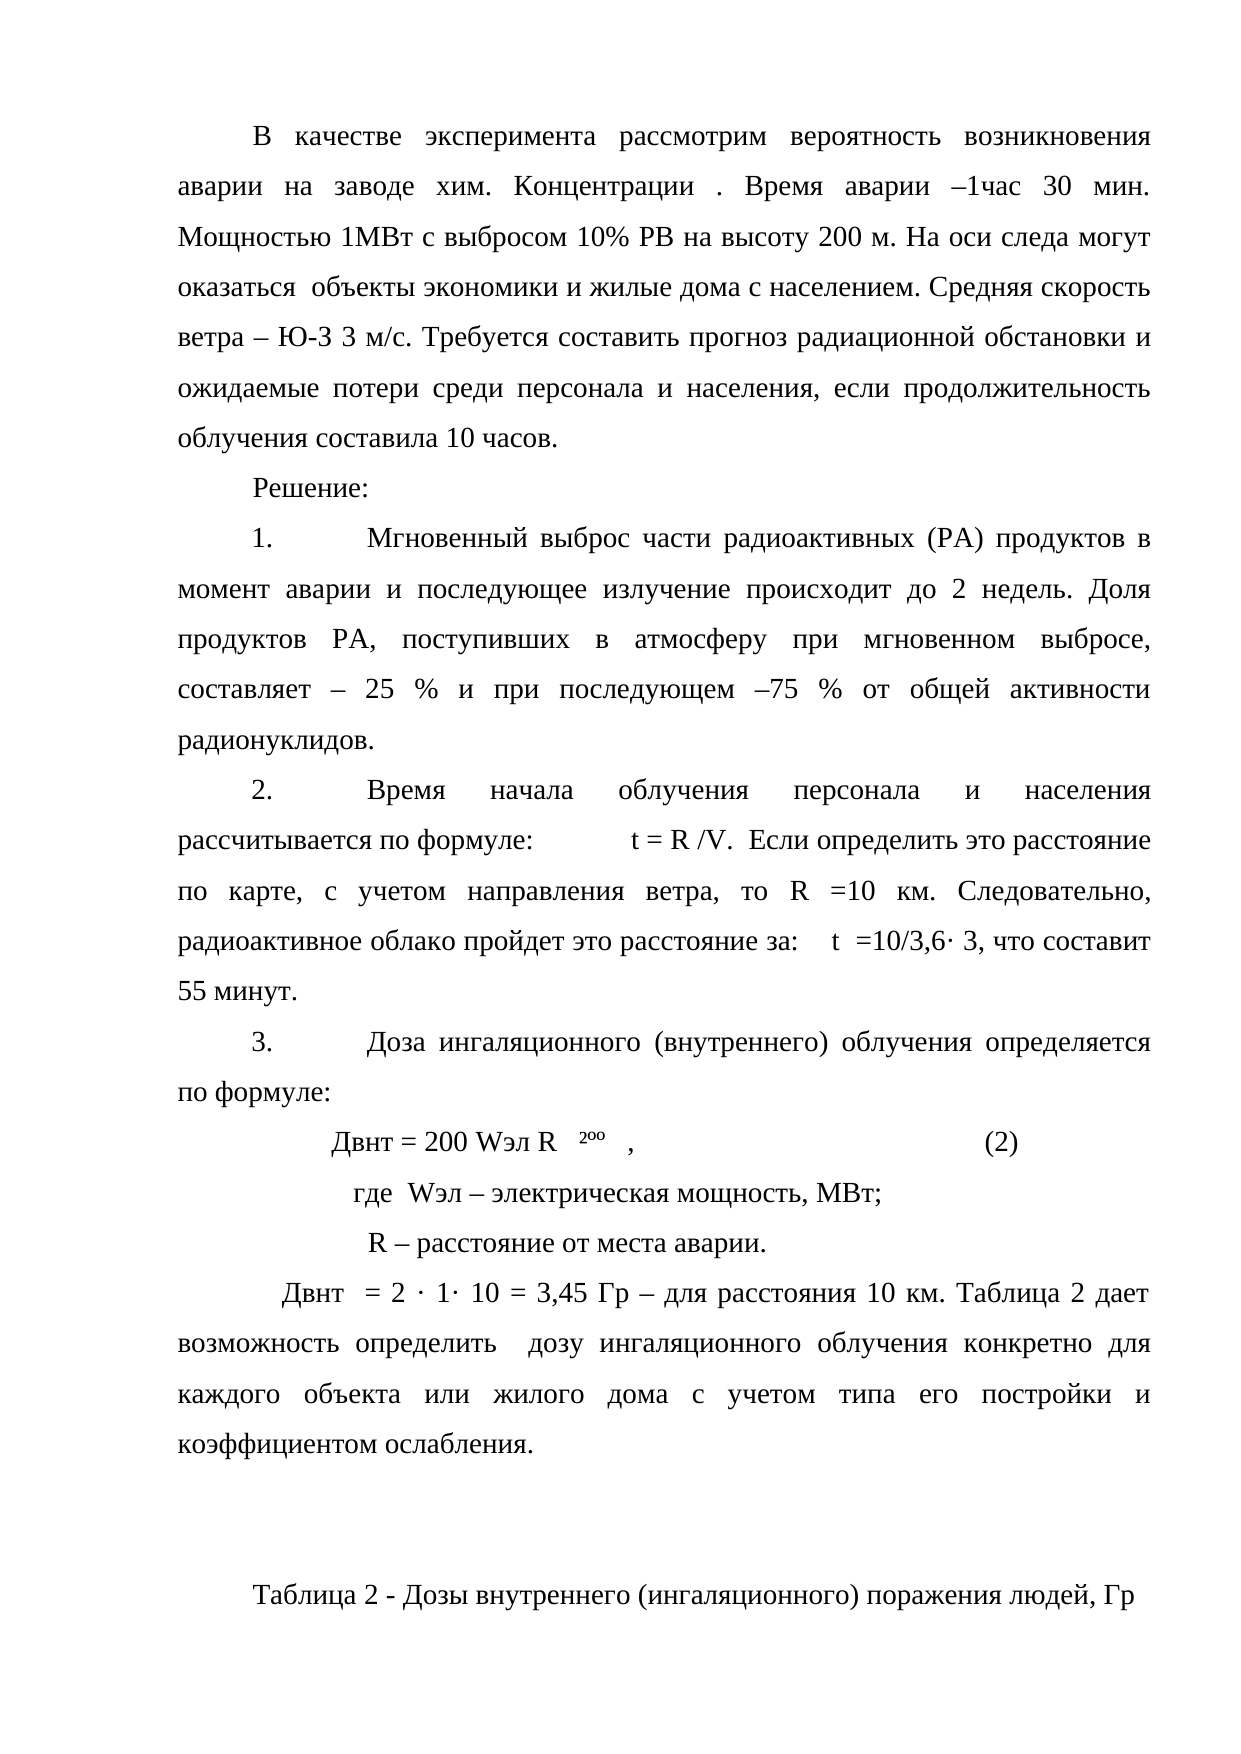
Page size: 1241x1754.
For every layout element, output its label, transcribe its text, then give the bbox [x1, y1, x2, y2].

text Двнт = 200 Wэл R ²ºº , (2) [251, 1124, 1152, 1158]
text где Wэл – электрическая мощность, МВт; [177, 1175, 1152, 1208]
text Таблица 2 - Дозы внутреннего (ингаляционного) поражения людей, Гр [177, 1577, 1152, 1611]
list Доза ингаляционного (внутреннего) облучения определяется по формуле: [177, 1024, 1152, 1108]
list Время начала облучения персонала и населения рассчитывается по формуле: t = R /V. Если определить это расстояние по карте, с учетом направления ветра, то R =10 км. Следовательно, радиоактивное облако пройдет это расстояние за: t =10/3,6· 3, что составит 55 минут. [177, 772, 1152, 1007]
text Решение: [177, 470, 1152, 504]
text Двнт = 2 · 1· 10 = 3,45 Гр – для расстояния 10 км. Таблица 2 дает возможность определить дозу ингаляционного облучения конкретно для каждого объекта или жилого дома с учетом типа его постройки и коэффициентом ослабления. [177, 1275, 1152, 1460]
text В качестве эксперимента рассмотрим вероятность возникновения аварии на заводе хим. Концентрации . Время аварии –1час 30 мин. Мощностью 1МВт с выбросом 10% РВ на высоту 200 м. На оси следа могут оказаться объекты экономики и жилые дома с населением. Средняя скорость ветра – Ю-З 3 м/с. Требуется составить прогноз радиационной обстановки и ожидаемые потери среди персонала и населения, если продолжительность облучения составила 10 часов. [177, 118, 1152, 453]
text R – расстояние от места аварии. [177, 1225, 1152, 1258]
list Мгновенный выброс части радиоактивных (РА) продуктов в момент аварии и последующее излучение происходит до 2 недель. Доля продуктов РА, поступивших в атмосферу при мгновенном выбросе, составляет – 25 % и при последующем –75 % от общей активности радионуклидов. [177, 521, 1152, 755]
